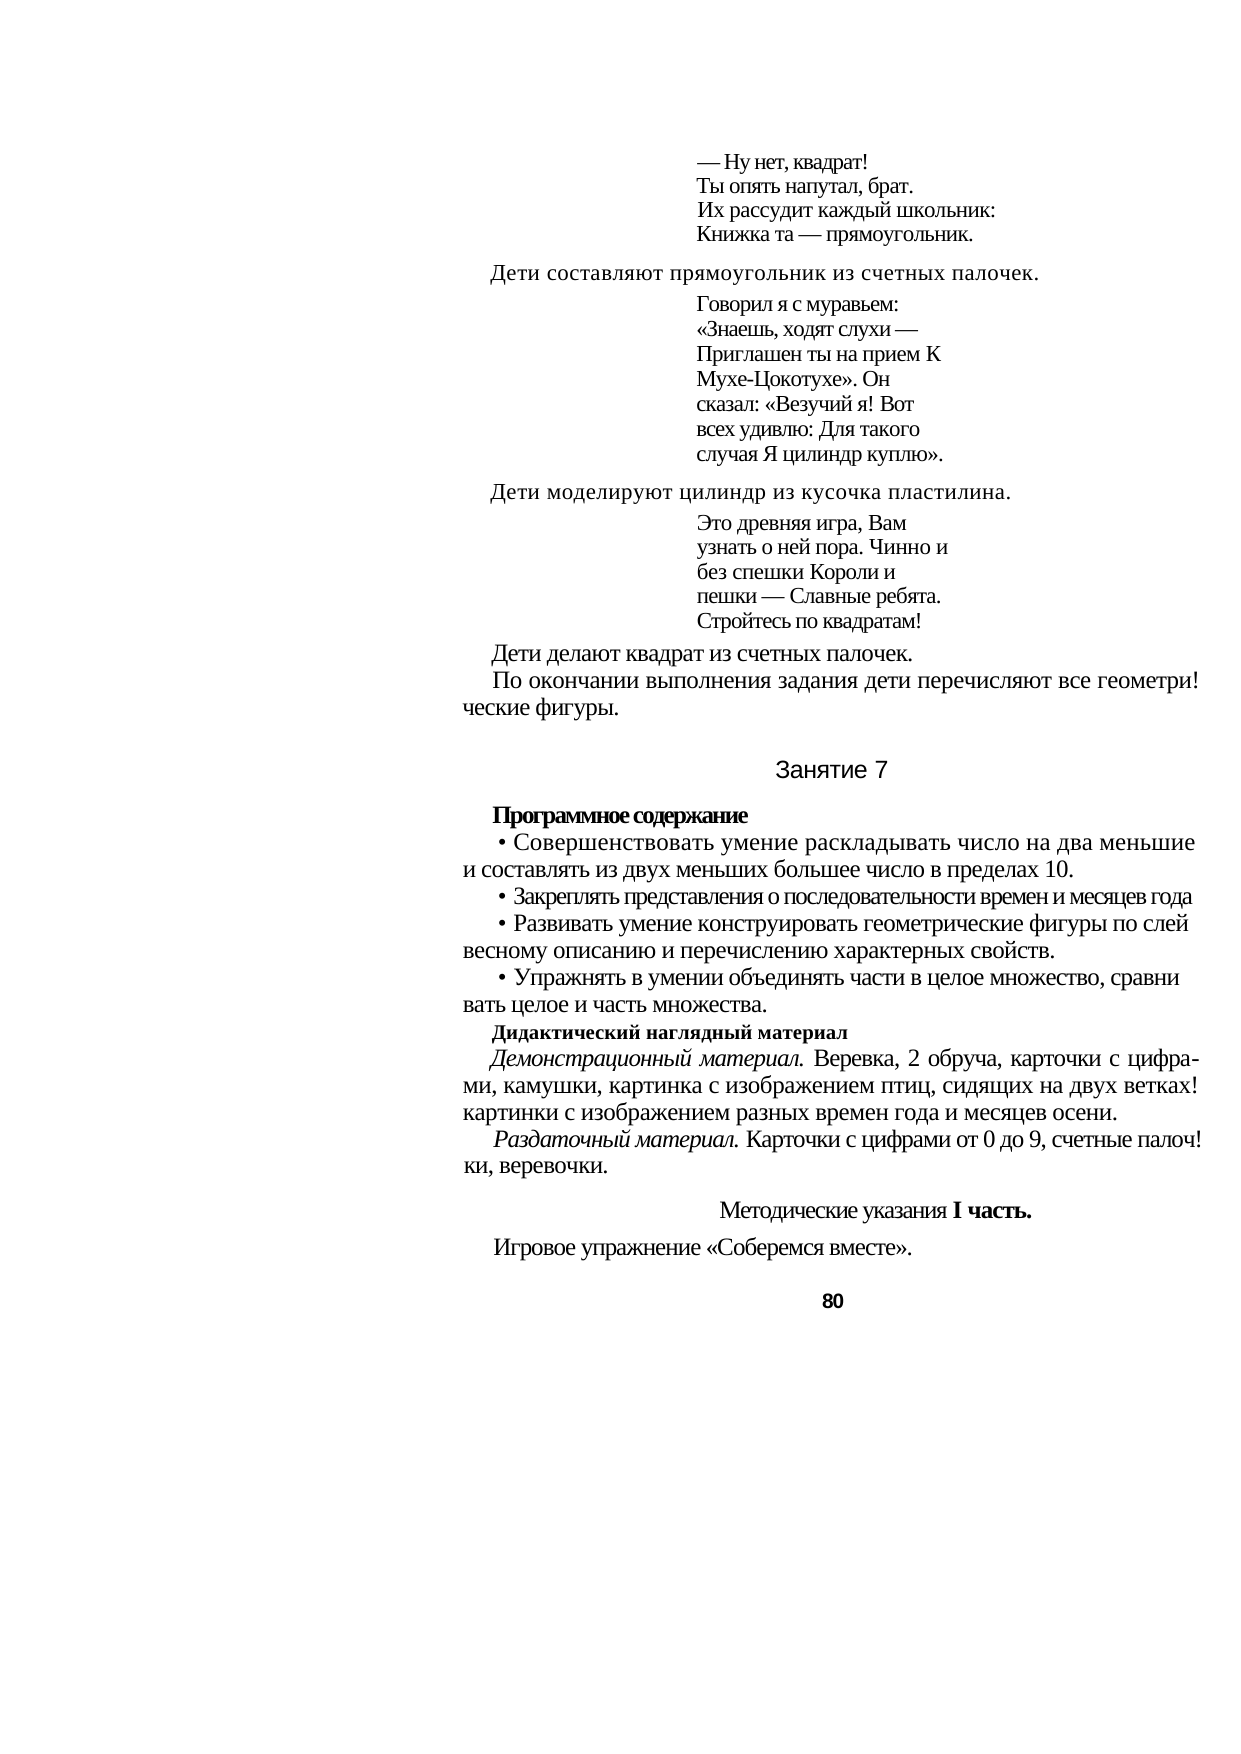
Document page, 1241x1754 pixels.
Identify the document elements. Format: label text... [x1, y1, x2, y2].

list Развивать умение конструировать геометрические фигуры по слей весному описанию и перечислению характерных свойств. [463, 909, 1203, 963]
list Закреплять представления о последовательности времен и месяцев года [498, 883, 1203, 909]
text Методические указания I часть. Игровое упражнение «Соберемся вместе». [493, 1189, 1035, 1262]
list Совершенствовать умение раскладывать число на два меньшие и составлять из двух меньших большее число в пределах 10. [463, 829, 1203, 883]
text Дети моделируют цилиндр из кусочка пластилина. [490, 478, 1203, 504]
text Это древняя игра, Вам узнать о ней пора. Чинно и без спешки Короли и пешки — Славные ребята. Стройтесь по квадратам! [697, 511, 951, 633]
text 80 [464, 1289, 1203, 1313]
text Демонстрационный материал. Веревка, 2 обруча, карточки с цифрами, камушки, картинка с изображением птиц, сидящих на двух ветках! картинки с изображением разных времен года и месяцев осени. [463, 1044, 1199, 1125]
text Дидактический наглядный материал [492, 1017, 1203, 1044]
text Дети делают квадрат из счетных палочек. [491, 640, 1203, 667]
text Программное содержание [492, 802, 1203, 829]
text Книжка та — прямоугольник. [468, 222, 1203, 246]
text Раздаточный материал. Карточки с цифрами от 0 до 9, счетные палоч! ки, веревочки. [463, 1125, 1203, 1179]
text Занятие 7 [462, 755, 1202, 784]
text Дети составляют прямоугольник из счетных палочек. [490, 259, 1203, 286]
text — Ну нет, квадрат! [697, 150, 1184, 174]
text Ты опять напутал, брат. [696, 174, 1203, 198]
text По окончании выполнения задания дети перечисляют все геометри! ческие фигуры. [462, 667, 1200, 721]
text Говорил я с муравьем: «Знаешь, ходят слухи — Приглашен ты на прием К Мухе-Цокотухе». Он сказал: «Везучий я! Вот всех удивлю: Для такого случая Я цилиндр куплю». [696, 291, 951, 466]
text Их рассудит каждый школьник: [697, 198, 1203, 222]
list Упражнять в умении объединять части в целое множество, сравни вать целое и часть множества. [463, 963, 1203, 1017]
